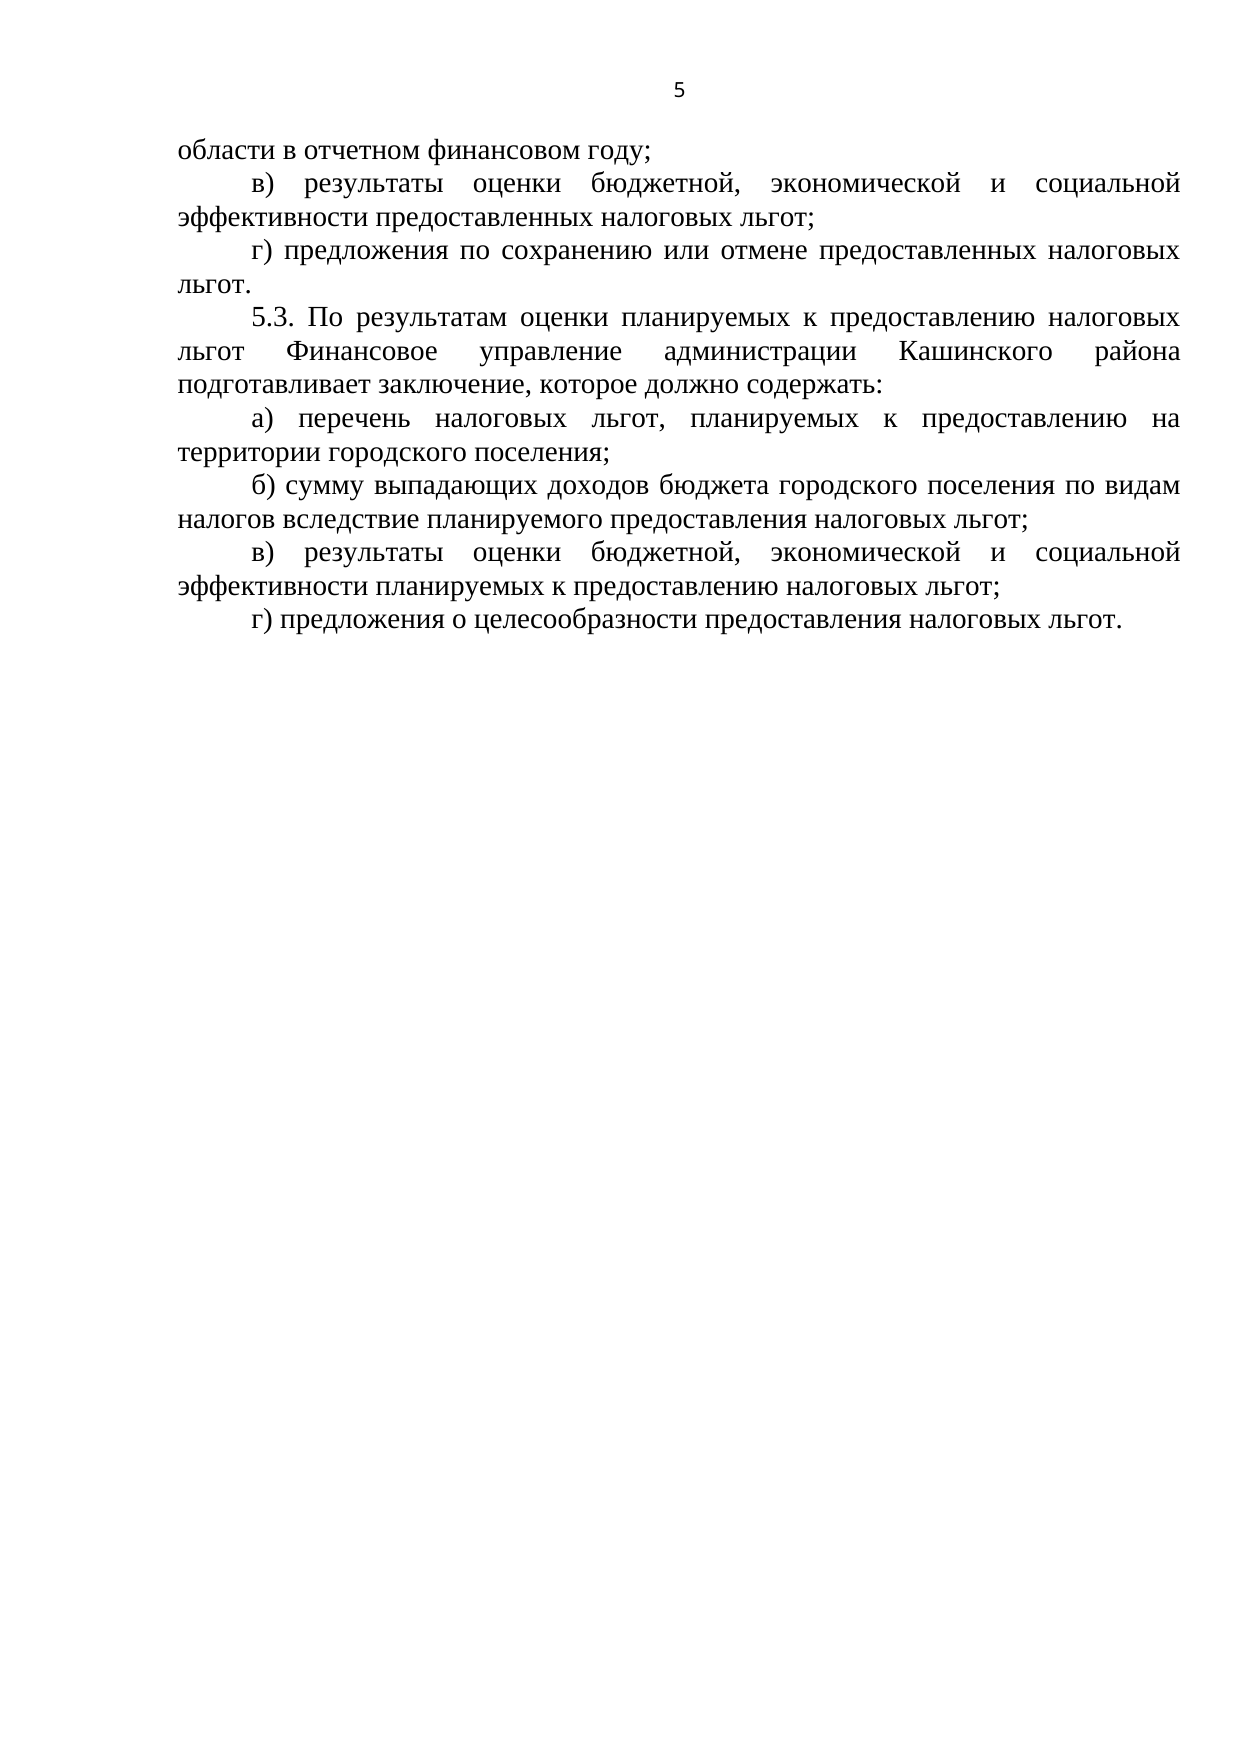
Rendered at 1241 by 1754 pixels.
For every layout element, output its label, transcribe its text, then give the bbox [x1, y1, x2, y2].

text б) сумму выпадающих доходов бюджета городского поселения по видам налогов вследствие планируемого предоставления налоговых льгот; [177, 467, 1181, 534]
text в) результаты оценки бюджетной, экономической и социальной эффективности планируемых к предоставлению налоговых льгот; [177, 534, 1181, 601]
text г) предложения о целесообразности предоставления налоговых льгот. [177, 601, 1181, 635]
text а) перечень налоговых льгот, планируемых к предоставлению на территории городского поселения; [177, 400, 1181, 467]
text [177, 132, 1181, 165]
text г) предложения по сохранению или отмене предоставленных налоговых льгот. [177, 232, 1181, 299]
text 5.3. По результатам оценки планируемых к предоставлению налоговых льгот Финансовое управление администрации Кашинского района подготавливает заключение, которое должно содержать: [177, 299, 1181, 400]
text в) результаты оценки бюджетной, экономической и социальной эффективности предоставленных налоговых льгот; [177, 165, 1181, 232]
